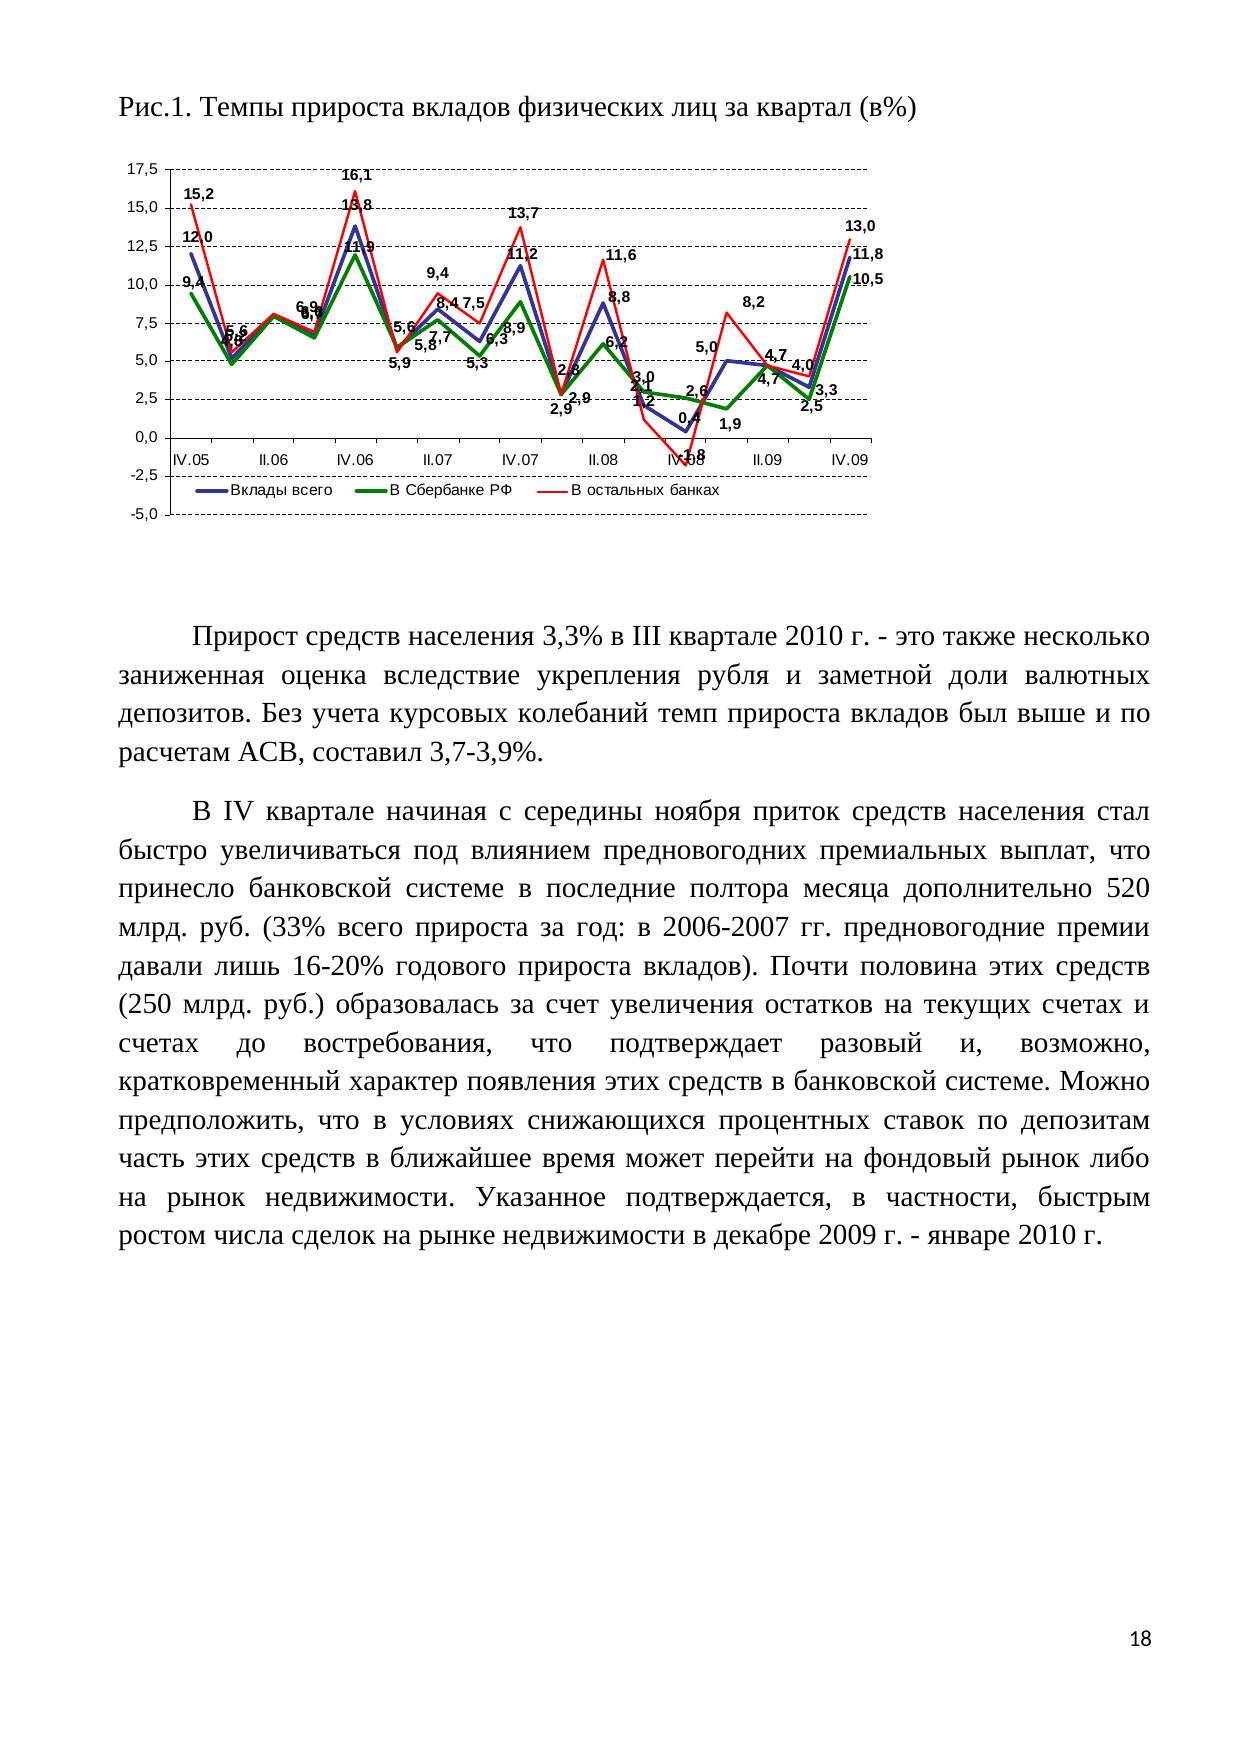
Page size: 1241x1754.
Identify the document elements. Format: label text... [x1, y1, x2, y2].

text В IV квартале начиная с середины ноября приток средств населения стал быстро увеличиваться под влиянием предновогодних премиальных выплат, что принесло банковской системе в последние полтора месяца дополнительно 520 млрд. руб. (33% всего прироста за год: в 2006-2007 гг. предновогодние премии давали лишь 16-20% годового прироста вкладов). Почти половина этих средств (250 млрд. руб.) образовалась за счет увеличения остатков на текущих счетах и счетах до востребования, что подтверждает разовый и, возможно, кратковременный характер появления этих средств в банковской системе. Можно предположить, что в условиях снижающихся процентных ставок по депозитам часть этих средств в ближайшее время может перейти на фондовый рынок либо на рынок недвижимости. Указанное подтверждается, в частности, быстрым ростом числа сделок на рынке недвижимости в декабре 2009 г. - январе 2010 г. [118, 793, 1152, 1251]
text Рис.1. Темпы прироста вкладов физических лиц за квартал (в%) [118, 89, 1152, 122]
text Прирост средств населения 3,3% в III квартале 2010 г. - это также несколько заниженная оценка вследствие укрепления рубля и заметной доли валютных депозитов. Без учета курсовых колебаний темп прироста вкладов был выше и по расчетам АСВ, составил 3,7-3,9%. [118, 618, 1152, 768]
